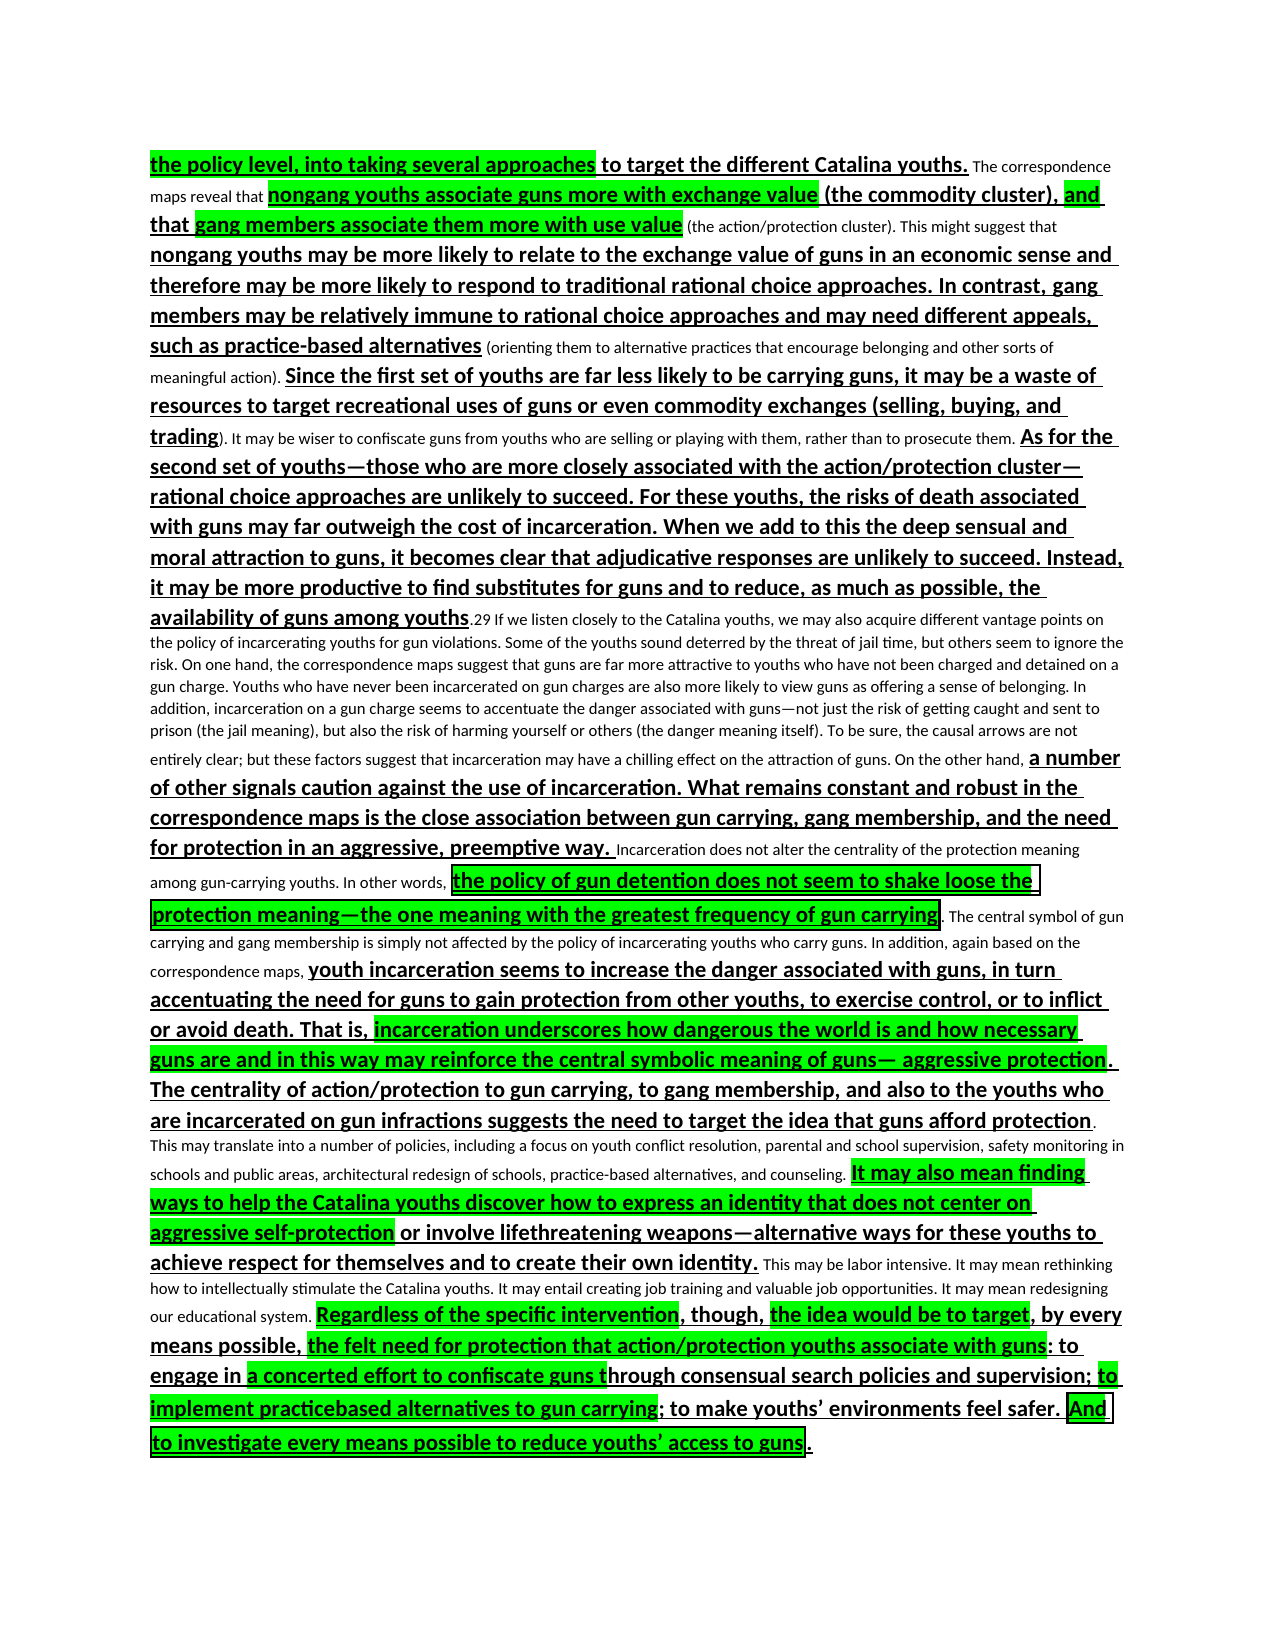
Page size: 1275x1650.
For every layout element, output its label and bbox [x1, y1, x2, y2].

text [150, 150, 1125, 1458]
